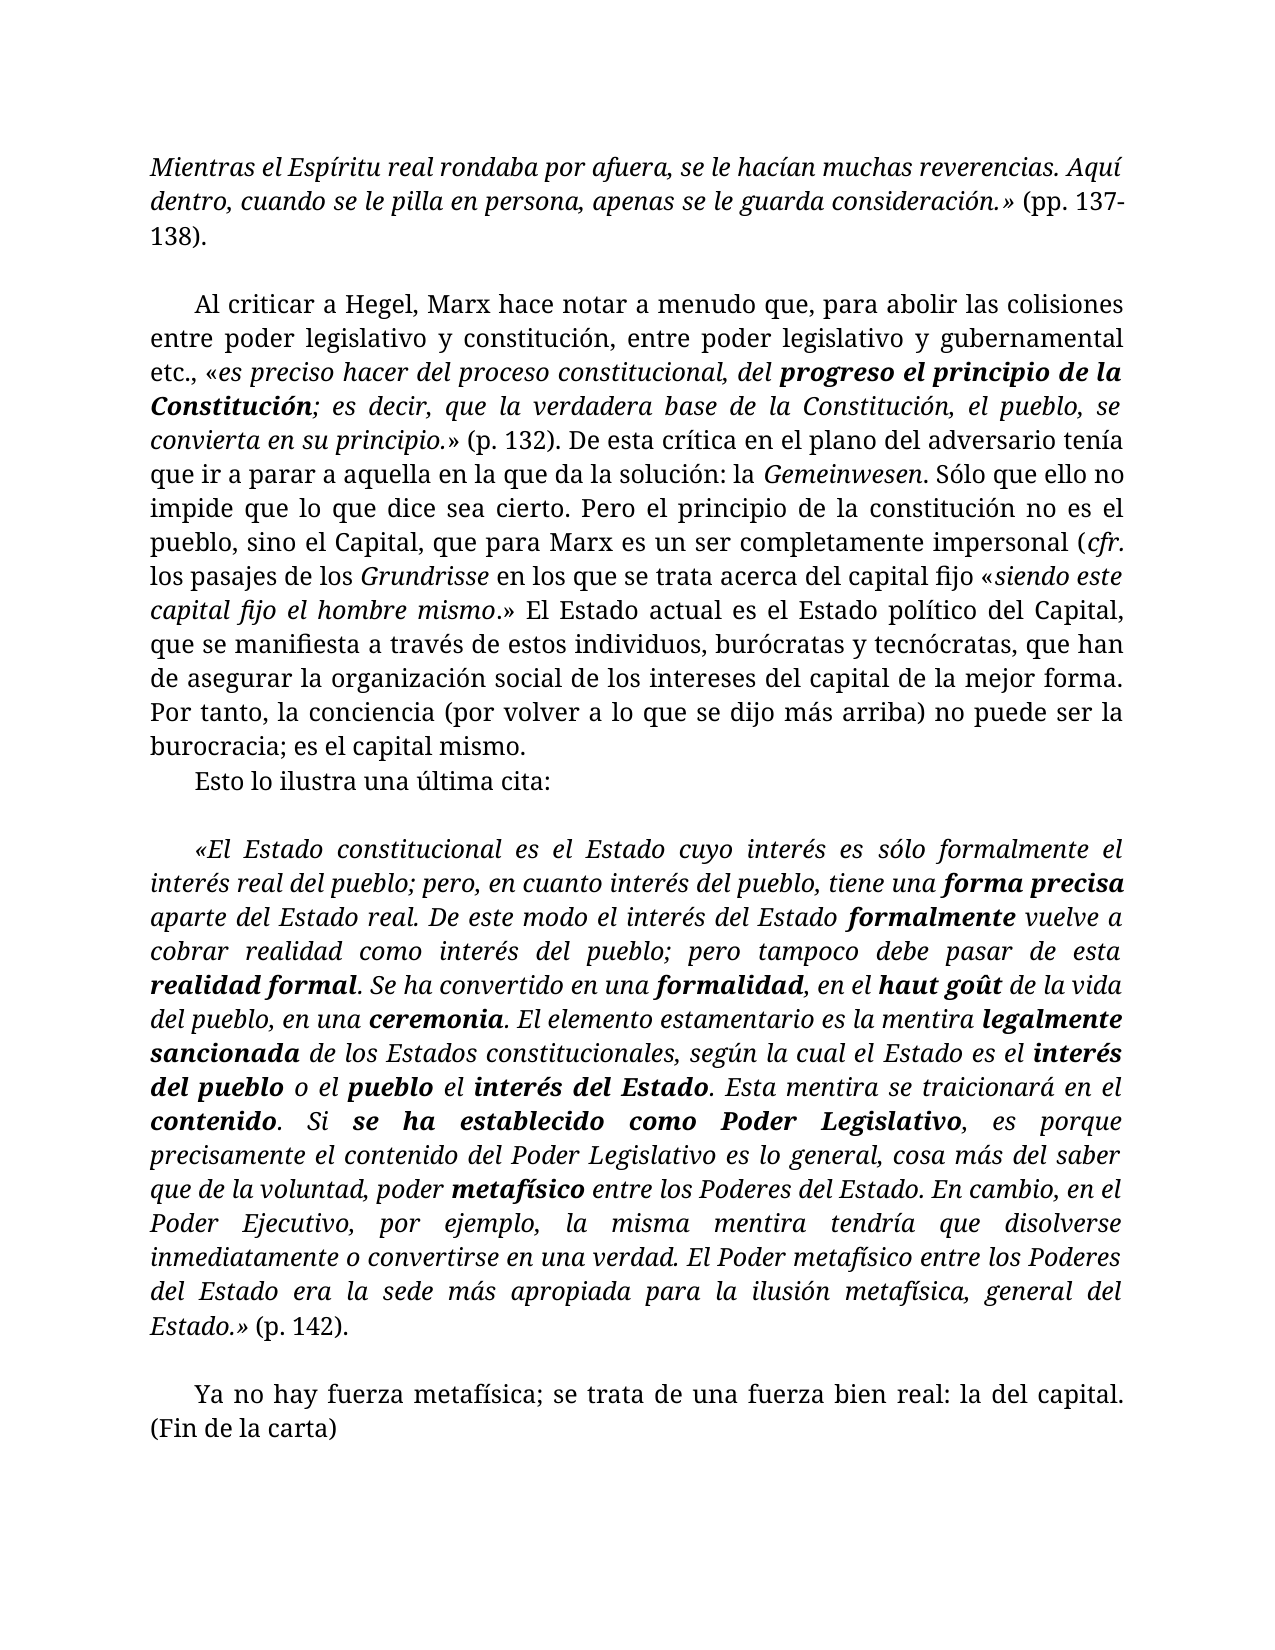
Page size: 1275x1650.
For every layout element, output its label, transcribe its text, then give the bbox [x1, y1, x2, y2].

text Esto lo ilustra una última cita: [150, 763, 1125, 797]
text «El Estado constitucional es el Estado cuyo interés es sólo formalmente el interés real del pueblo; pero, en cuanto interés del pueblo, tiene una forma precisa aparte del Estado real. De este modo el interés del Estado formalmente vuelve a cobrar realidad como interés del pueblo; pero tampoco debe pasar de esta realidad formal. Se ha convertido en una formalidad, en el haut goût de la vida del pueblo, en una ceremonia. El elemento estamentario es la mentira legalmente sancionada de los Estados constitucionales, según la cual el Estado es el interés del pueblo o el pueblo el interés del Estado. Esta mentira se traicionará en el contenido. Si se ha establecido como Poder Legislativo, es porque precisamente el contenido del Poder Legislativo es lo general, cosa más del saber que de la voluntad, poder metafísico entre los Poderes del Estado. En cambio, en el Poder Ejecutivo, por ejemplo, la misma mentira tendría que disolverse inmediatamente o convertirse en una verdad. El Poder metafísico entre los Poderes del Estado era la sede más apropiada para la ilusión metafísica, general del Estado.» (p. 142). [150, 831, 1125, 1342]
text Ya no hay fuerza metafísica; se trata de una fuerza bien real: la del capital. (Fin de la carta) [150, 1376, 1125, 1444]
text Al criticar a Hegel, Marx hace notar a menudo que, para abolir las colisiones entre poder legislativo y constitución, entre poder legislativo y gubernamental etc., «es preciso hacer del proceso constitucional, del progreso el principio de la Constitución; es decir, que la verdadera base de la Constitución, el pueblo, se convierta en su principio.» (p. 132). De esta crítica en el plano del adversario tenía que ir a parar a aquella en la que da la solución: la Gemeinwesen. Sólo que ello no impide que lo que dice sea cierto. Pero el principio de la constitución no es el pueblo, sino el Capital, que para Marx es un ser completamente impersonal (cfr. los pasajes de los Grundrisse en los que se trata acerca del capital fijo «siendo este capital fijo el hombre mismo.» El Estado actual es el Estado político del Capital, que se manifiesta a través de estos individuos, burócratas y tecnócratas, que han de asegurar la organización social de los intereses del capital de la mejor forma. Por tanto, la conciencia (por volver a lo que se dijo más arriba) no puede ser la burocracia; es el capital mismo. [150, 286, 1125, 763]
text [150, 150, 1125, 252]
